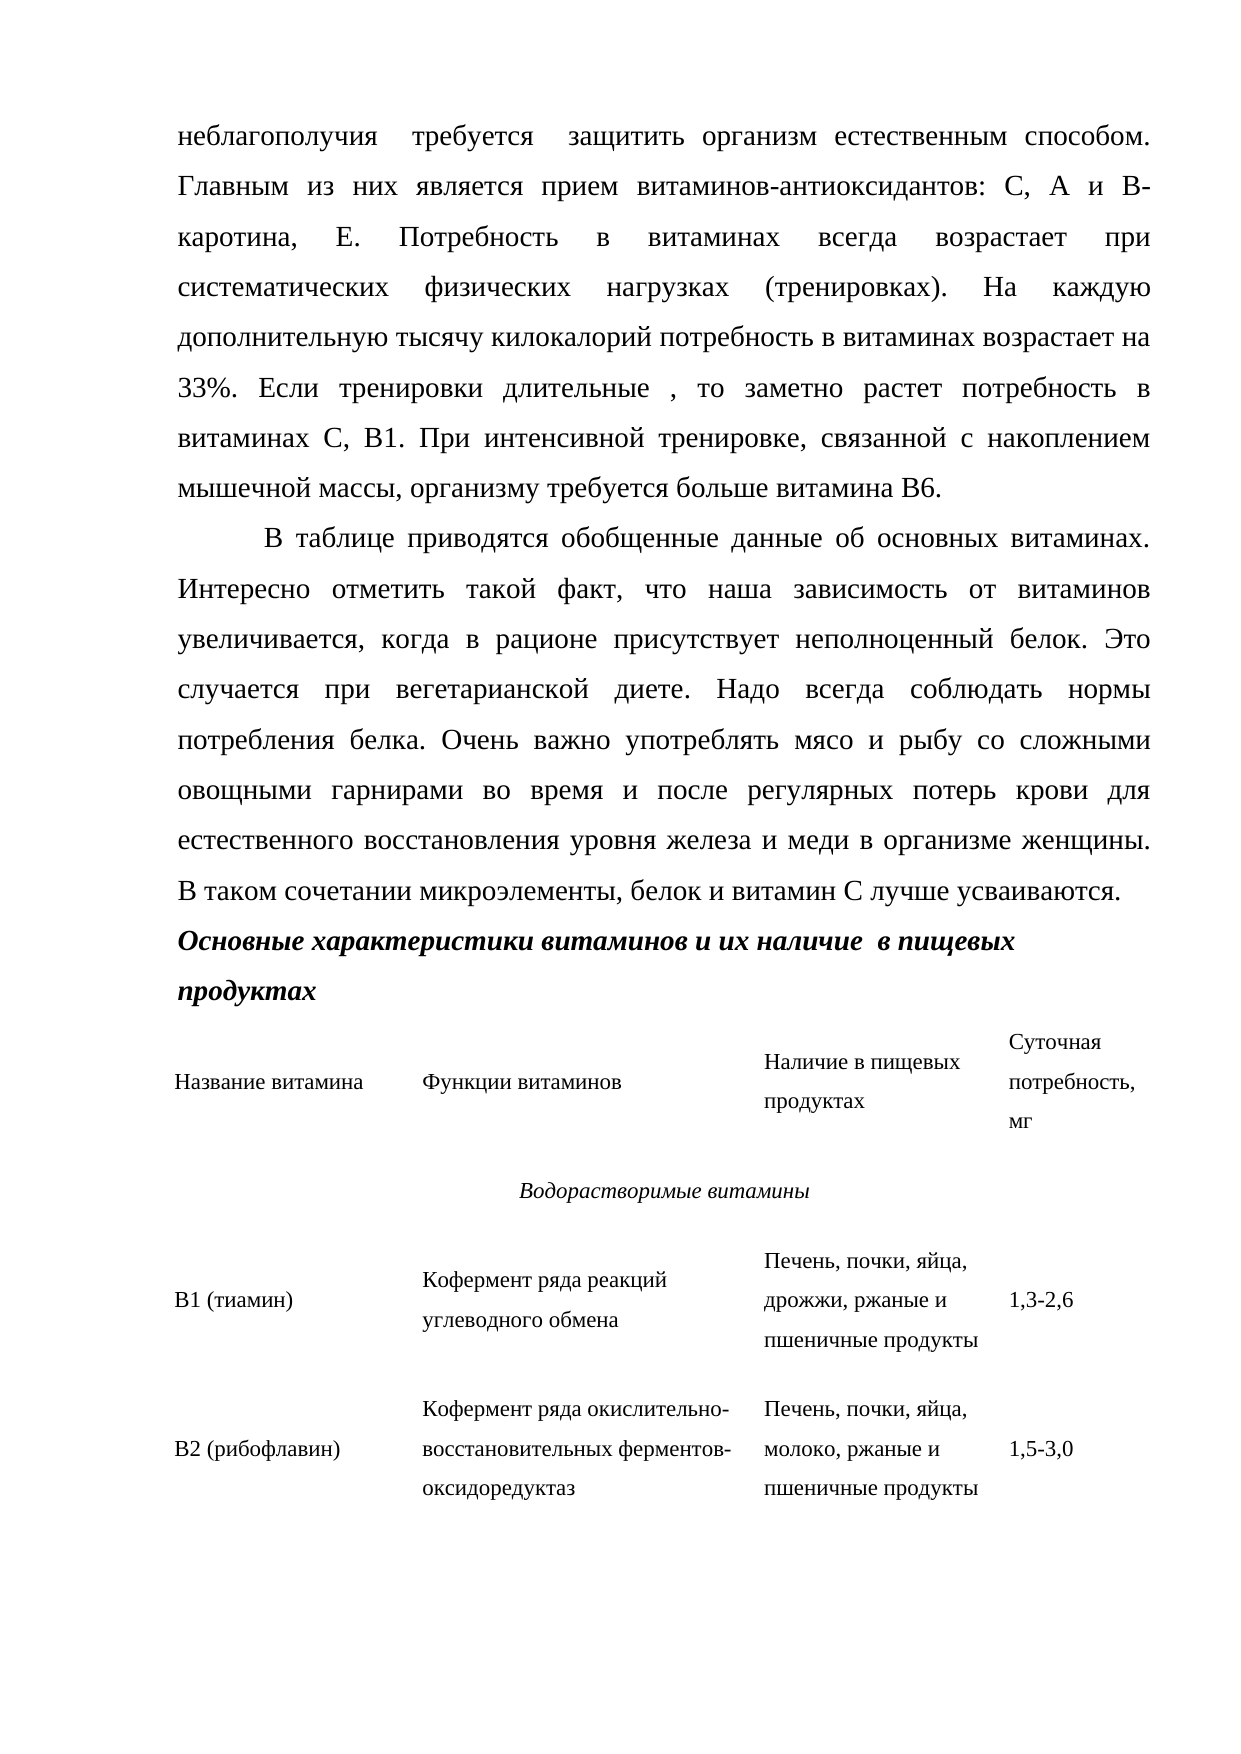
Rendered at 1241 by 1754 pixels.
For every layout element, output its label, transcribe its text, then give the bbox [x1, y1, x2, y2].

table_cell 1,3-2,6 [1004, 1242, 1159, 1391]
table_cell В1 (тиамин) [169, 1242, 417, 1391]
subtitle Основные характеристики витаминов и их наличие в пищевых продуктах [177, 923, 1152, 1007]
table_cell Кофермент ряда окислительно-восстановительных ферментов-оксидоредуктаз [417, 1391, 759, 1539]
text В таблице приводятся обобщенные данные об основных витаминах. Интересно отметить такой факт, что наша зависимость от витаминов увеличивается, когда в рационе присутствует неполноценный белок. Это случается при вегетарианской диете. Надо всегда соблюдать нормы потребления белка. Очень важно употреблять мясо и рыбу со сложными овощными гарнирами во время и после регулярных потерь крови для естественного восстановления уровня железа и меди в организме женщины. В таком сочетании микроэлементы, белок и витамин С лучше усваиваются. [177, 521, 1152, 906]
table_header Наличие в пищевых продуктах [759, 1024, 1004, 1172]
table_cell 1,5-3,0 [1004, 1391, 1159, 1539]
table_cell В2 (рибофлавин) [169, 1391, 417, 1539]
table_header Название витамина [169, 1024, 417, 1172]
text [177, 118, 1152, 504]
table_cell Водорастворимые витамины [169, 1173, 1159, 1242]
table_header Суточная потребность, мг [1004, 1024, 1159, 1172]
table_header Функции витаминов [417, 1024, 759, 1172]
table_cell Печень, почки, яйца, дрожжи, ржаные и пшеничные продукты [759, 1242, 1004, 1391]
table_cell Кофермент ряда реакций углеводного обмена [417, 1242, 759, 1391]
table_cell Печень, почки, яйца, молоко, ржаные и пшеничные продукты [759, 1391, 1004, 1539]
